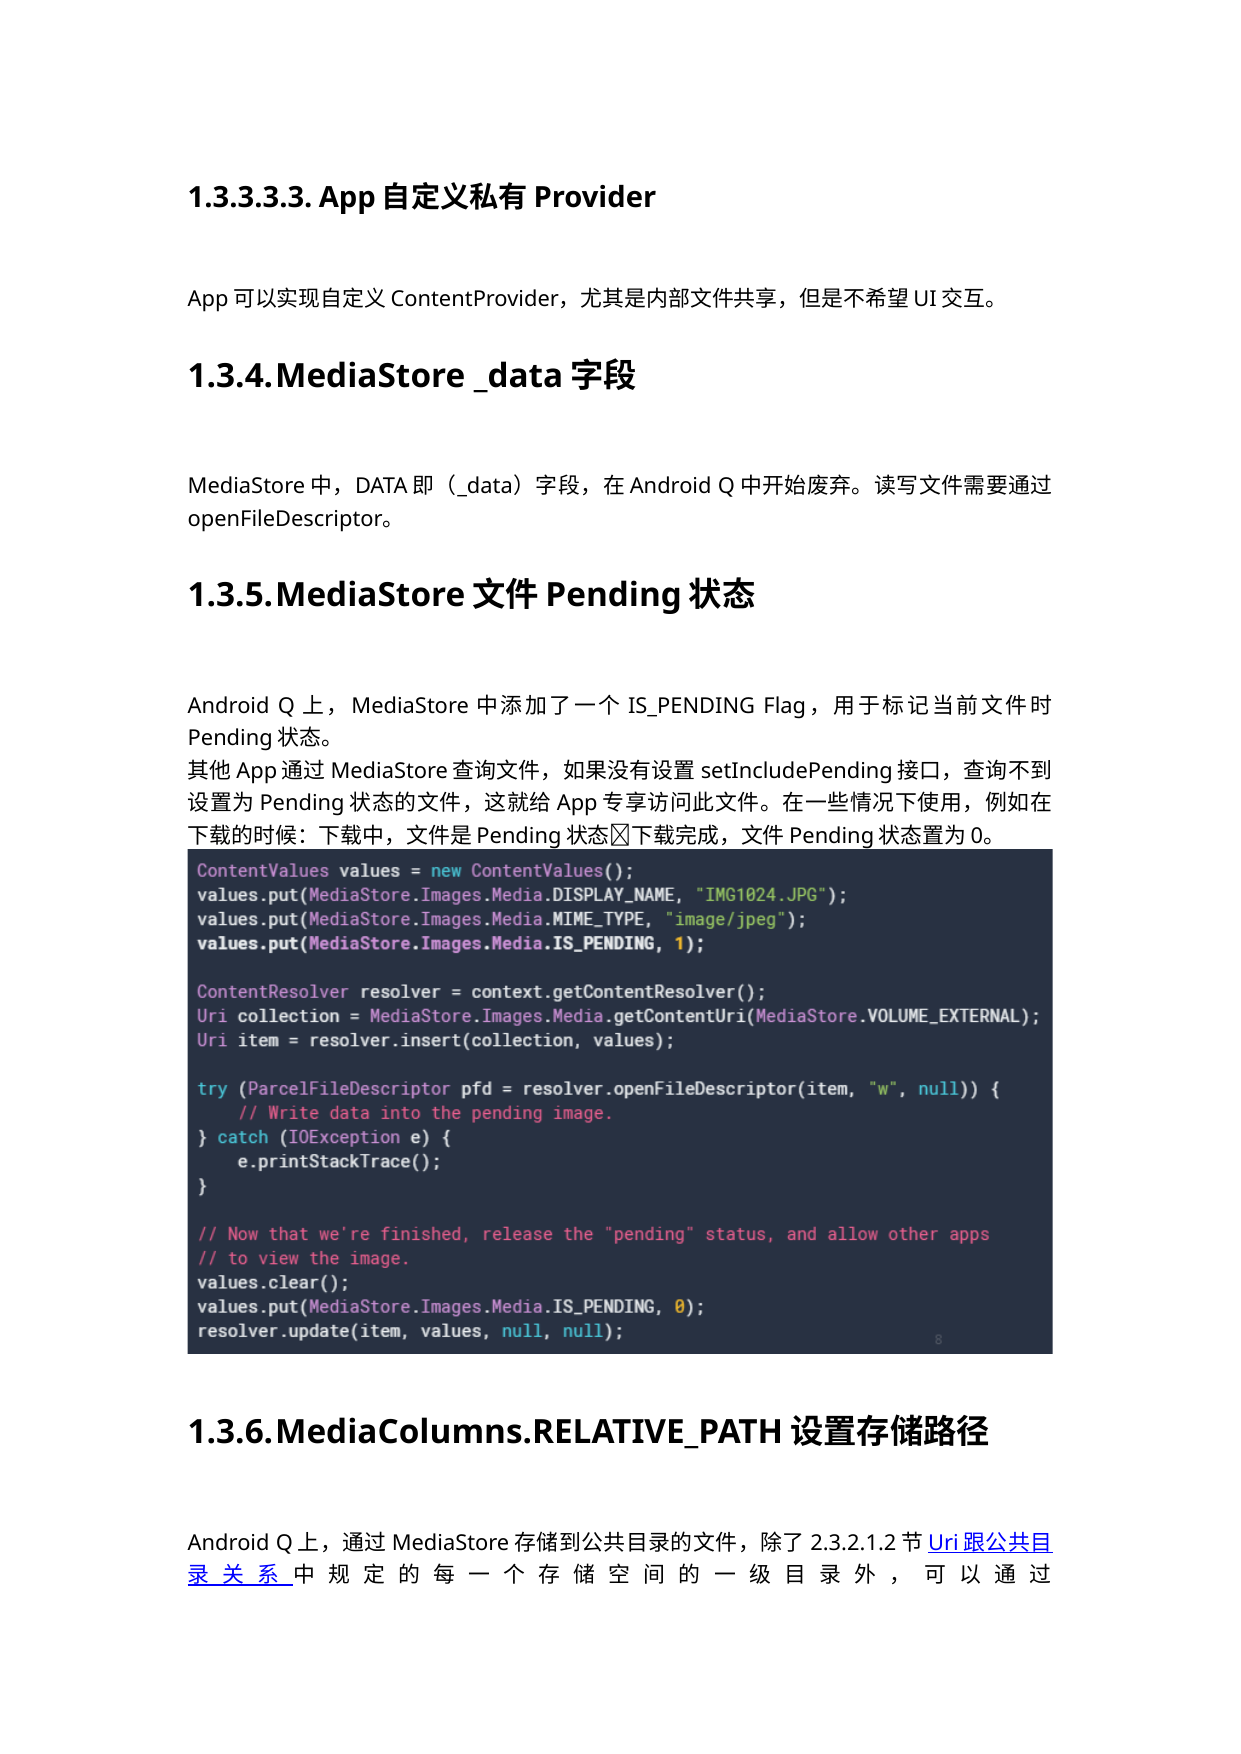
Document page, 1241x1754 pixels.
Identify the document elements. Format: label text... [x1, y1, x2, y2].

text Android Q上，MediaStore中添加了一个IS_PENDING Flag，用于标记当前文件时Pending状态。 [187, 687, 1053, 752]
subtitle MediaStore _data字段 [187, 340, 1053, 405]
picture [187, 849, 1053, 1354]
subtitle App自定义私有Provider [187, 162, 1053, 227]
text MediaStore中，DATA即（_data）字段，在Android Q中开始废弃。读写文件需要通过openFileDescriptor。 [187, 468, 1053, 533]
text App可以实现自定义ContentProvider，尤其是内部文件共享，但是不希望UI交互。 [187, 281, 1053, 313]
text 其他App通过MediaStore查询文件，如果没有设置setIncludePending接口，查询不到设置为Pending状态的文件，这就给App专享访问此文件。在一些情况下使用，例如在下载的时候：下载中，文件是Pending状态下载完成，文件Pending状态置为0。 [187, 752, 1053, 849]
subtitle MediaColumns.RELATIVE_PATH设置存储路径 [187, 1397, 1053, 1462]
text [187, 1524, 1053, 1589]
subtitle MediaStore文件Pending状态 [187, 560, 1053, 625]
